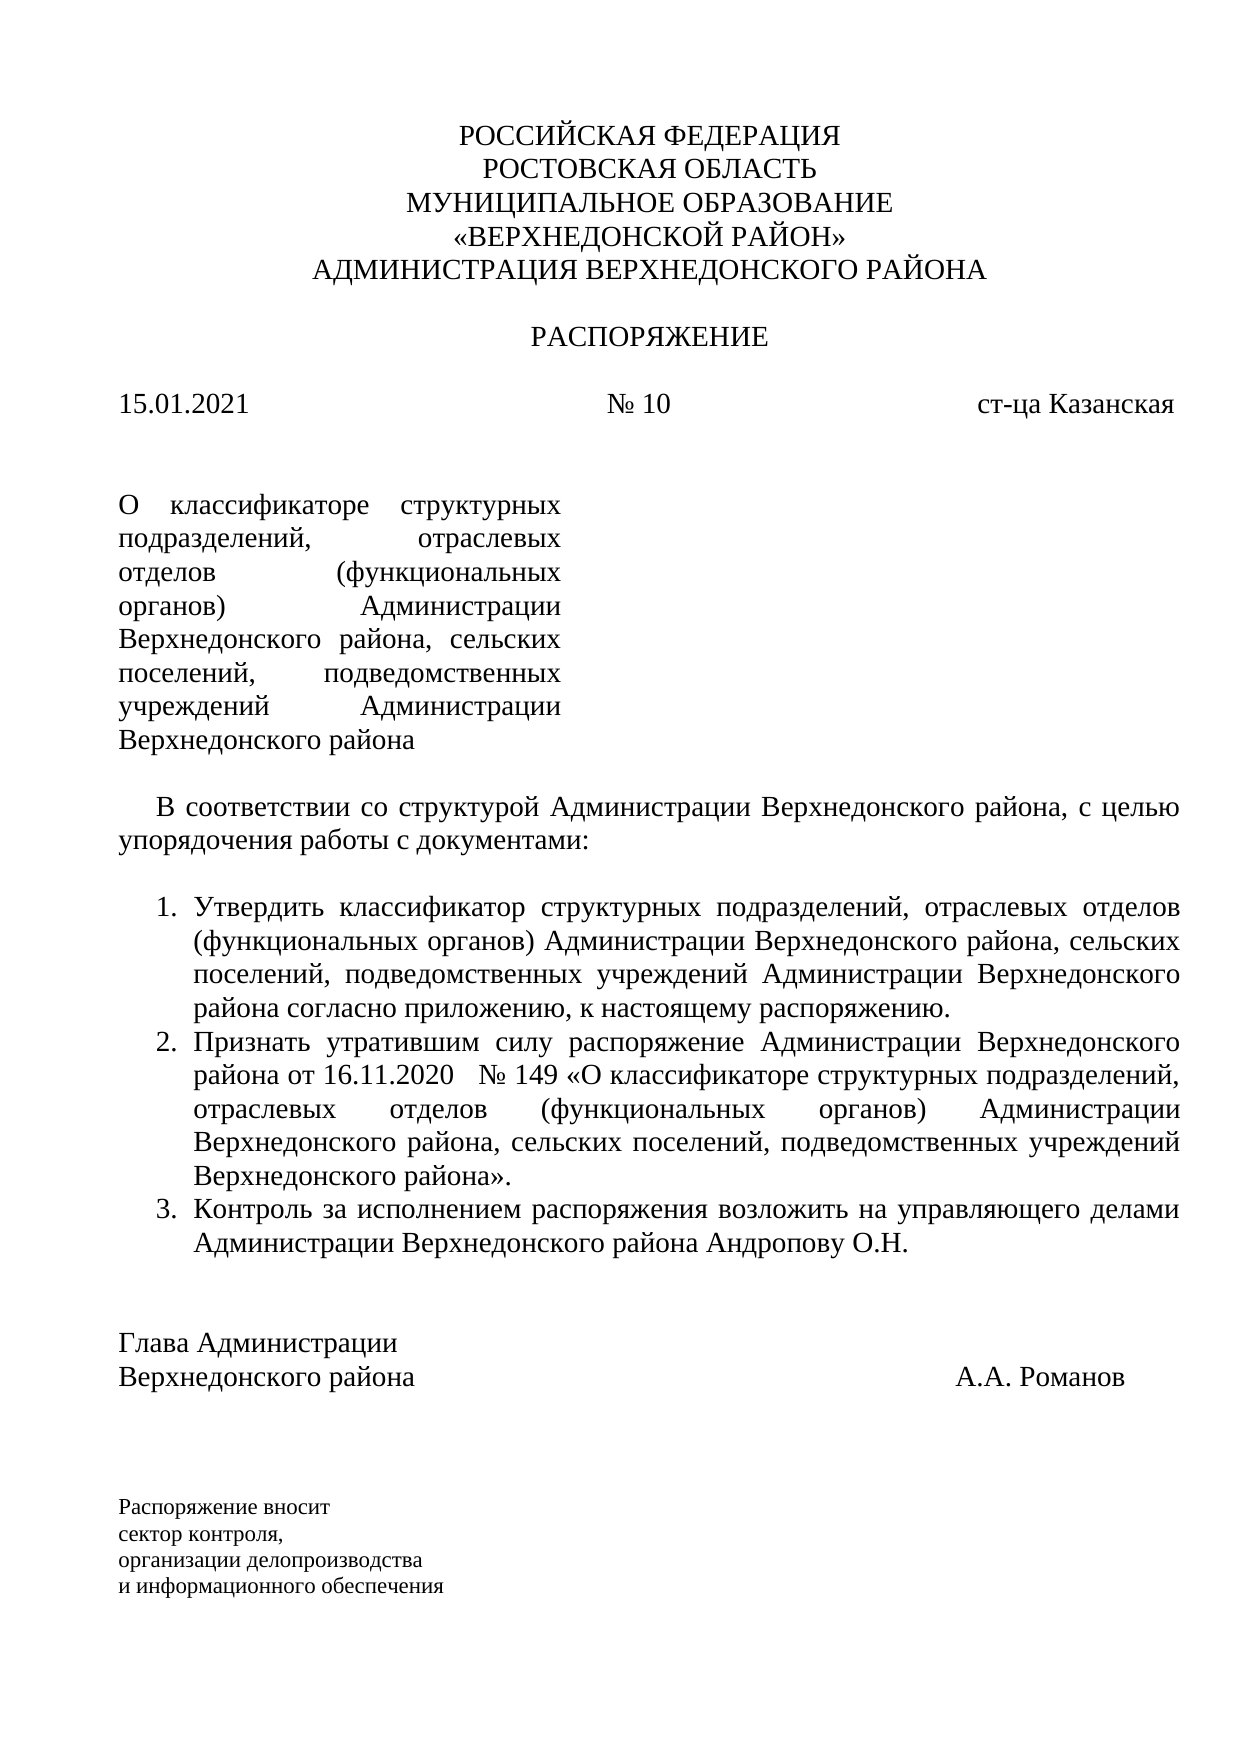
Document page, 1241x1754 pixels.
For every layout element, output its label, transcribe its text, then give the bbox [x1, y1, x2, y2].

text РАСПОРЯЖЕНИЕ [118, 319, 1181, 353]
text Верхнедонского района А.А. Романов [118, 1359, 1181, 1393]
text сектор контроля, [118, 1520, 1181, 1546]
text РОССИЙСКАЯ ФЕДЕРАЦИЯ [118, 118, 1181, 152]
text «ВЕРХНЕДОНСКОЙ РАЙОН» [118, 219, 1181, 252]
list Контроль за исполнением распоряжения возложить на управляющего делами Администрации Верхнедонского района Андропову О.Н. [156, 1191, 1181, 1258]
text РОСТОВСКАЯ ОБЛАСТЬ [118, 152, 1181, 185]
text Глава Администрации [118, 1326, 1181, 1359]
list Утвердить классификатор структурных подразделений, отраслевых отделов (функциональных органов) Администрации Верхнедонского района, сельских поселений, подведомственных учреждений Администрации Верхнедонского района согласно приложению, к настоящему распоряжению. [156, 889, 1181, 1024]
text МУНИЦИПАЛЬНОЕ ОБРАЗОВАНИЕ [118, 185, 1181, 219]
text 15.01.2021 № 10 ст-ца Казанская [118, 386, 1181, 420]
text организации делопроизводства [118, 1546, 1181, 1572]
text В соответствии со структурой Администрации Верхнедонского района, с целью упорядочения работы с документами: [118, 789, 1181, 856]
list Признать утратившим силу распоряжение Администрации Верхнедонского района от 16.11.2020 № 149 «О классификаторе структурных подразделений, отраслевых отделов (функциональных органов) Администрации Верхнедонского района, сельских поселений, подведомственных учреждений Верхнедонского района». [156, 1024, 1181, 1191]
text Распоряжение вносит [118, 1493, 1181, 1520]
text АДМИНИСТРАЦИЯ ВЕРХНЕДОНСКОГО РАЙОНА [118, 252, 1181, 286]
text и информационного обеспечения [118, 1572, 1181, 1599]
text О классификаторе структурных подразделений, отраслевых отделов (функциональных органов) Администрации Верхнедонского района, сельских поселений, подведомственных учреждений Администрации Верхнедонского района [118, 487, 561, 755]
